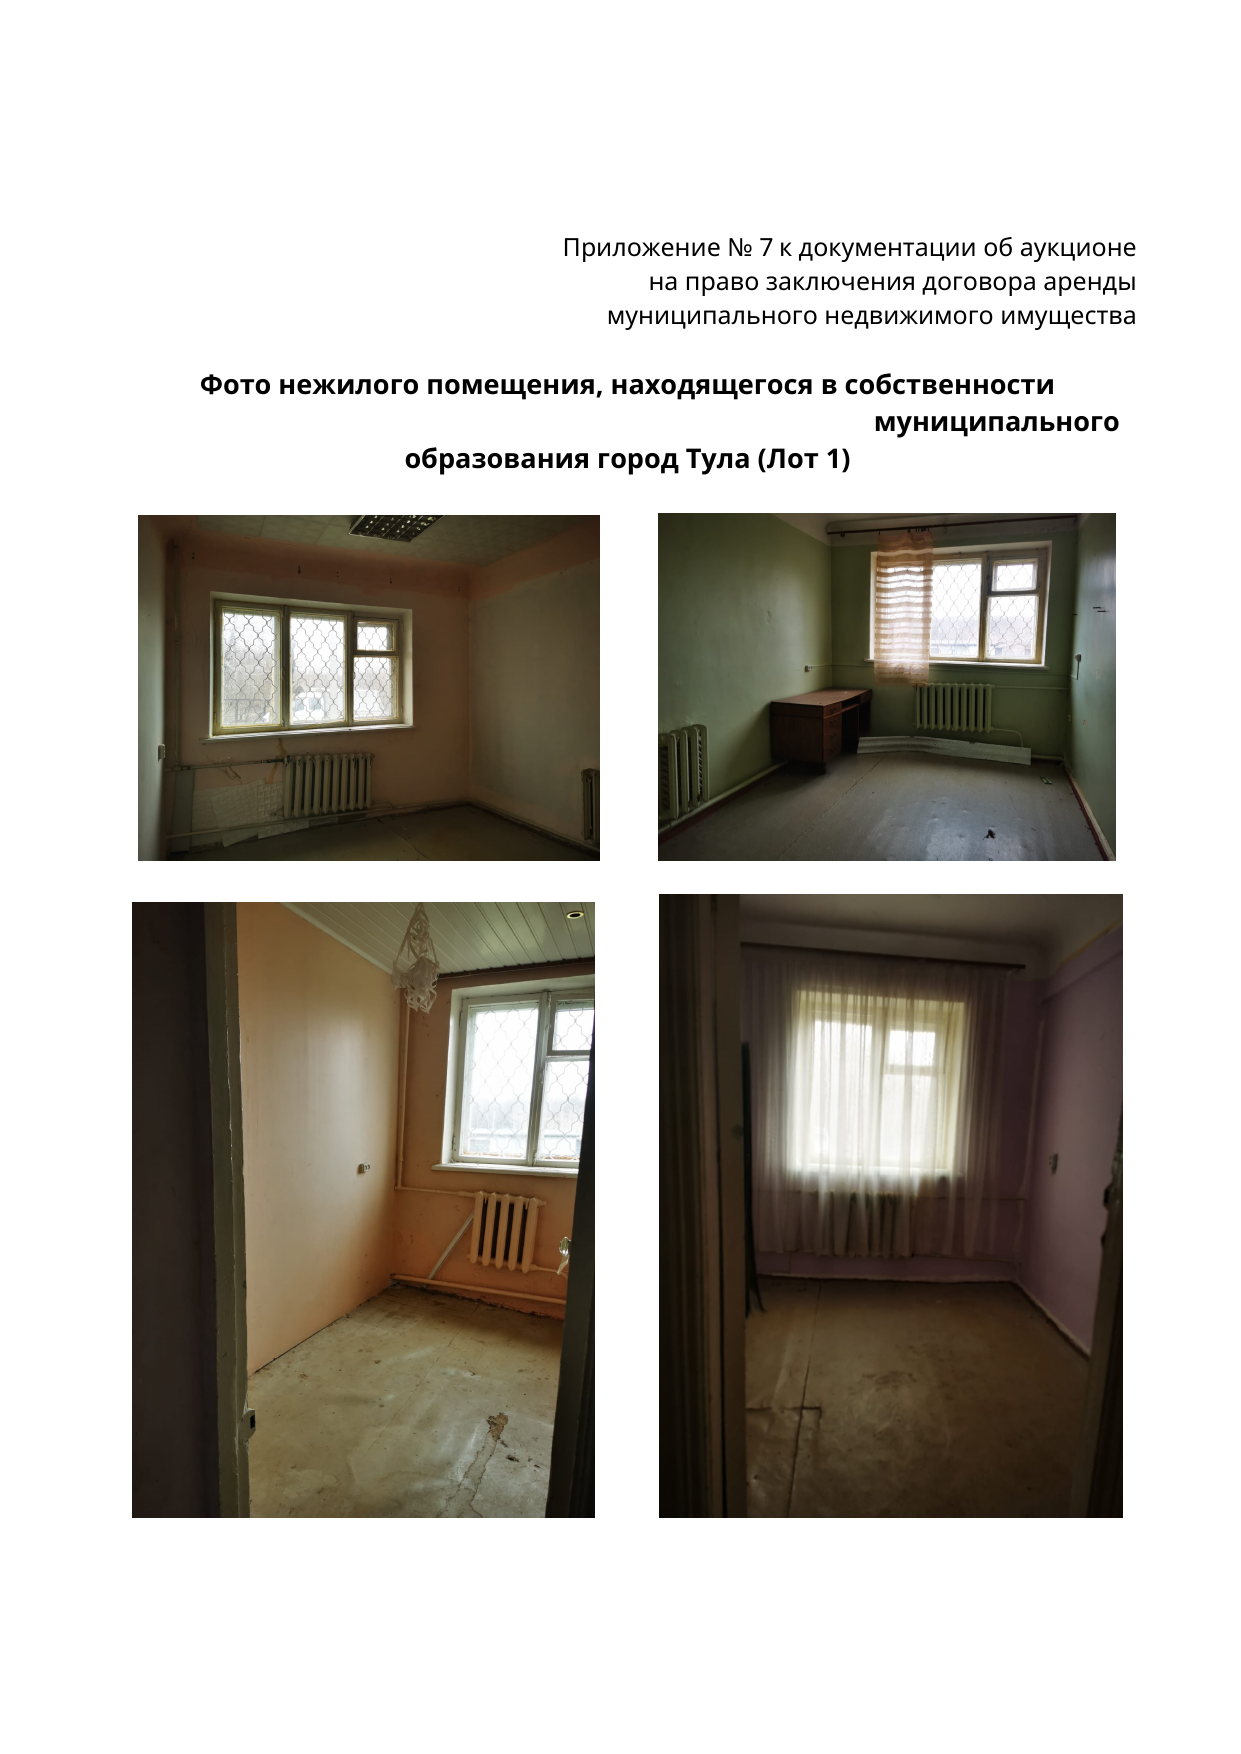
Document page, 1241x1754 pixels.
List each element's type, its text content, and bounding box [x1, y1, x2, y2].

text образования город Тула (Лот 1) [118, 439, 1137, 476]
text Приложение № 7 к документации об аукционе на право заключения договора аренды [118, 229, 1137, 298]
picture [659, 894, 1123, 1518]
picture [138, 515, 600, 861]
picture [132, 902, 595, 1518]
text Фото нежилого помещения, находящегося в собственности муниципального [118, 366, 1137, 439]
picture [658, 513, 1116, 861]
text муниципального недвижимого имущества [118, 298, 1137, 332]
